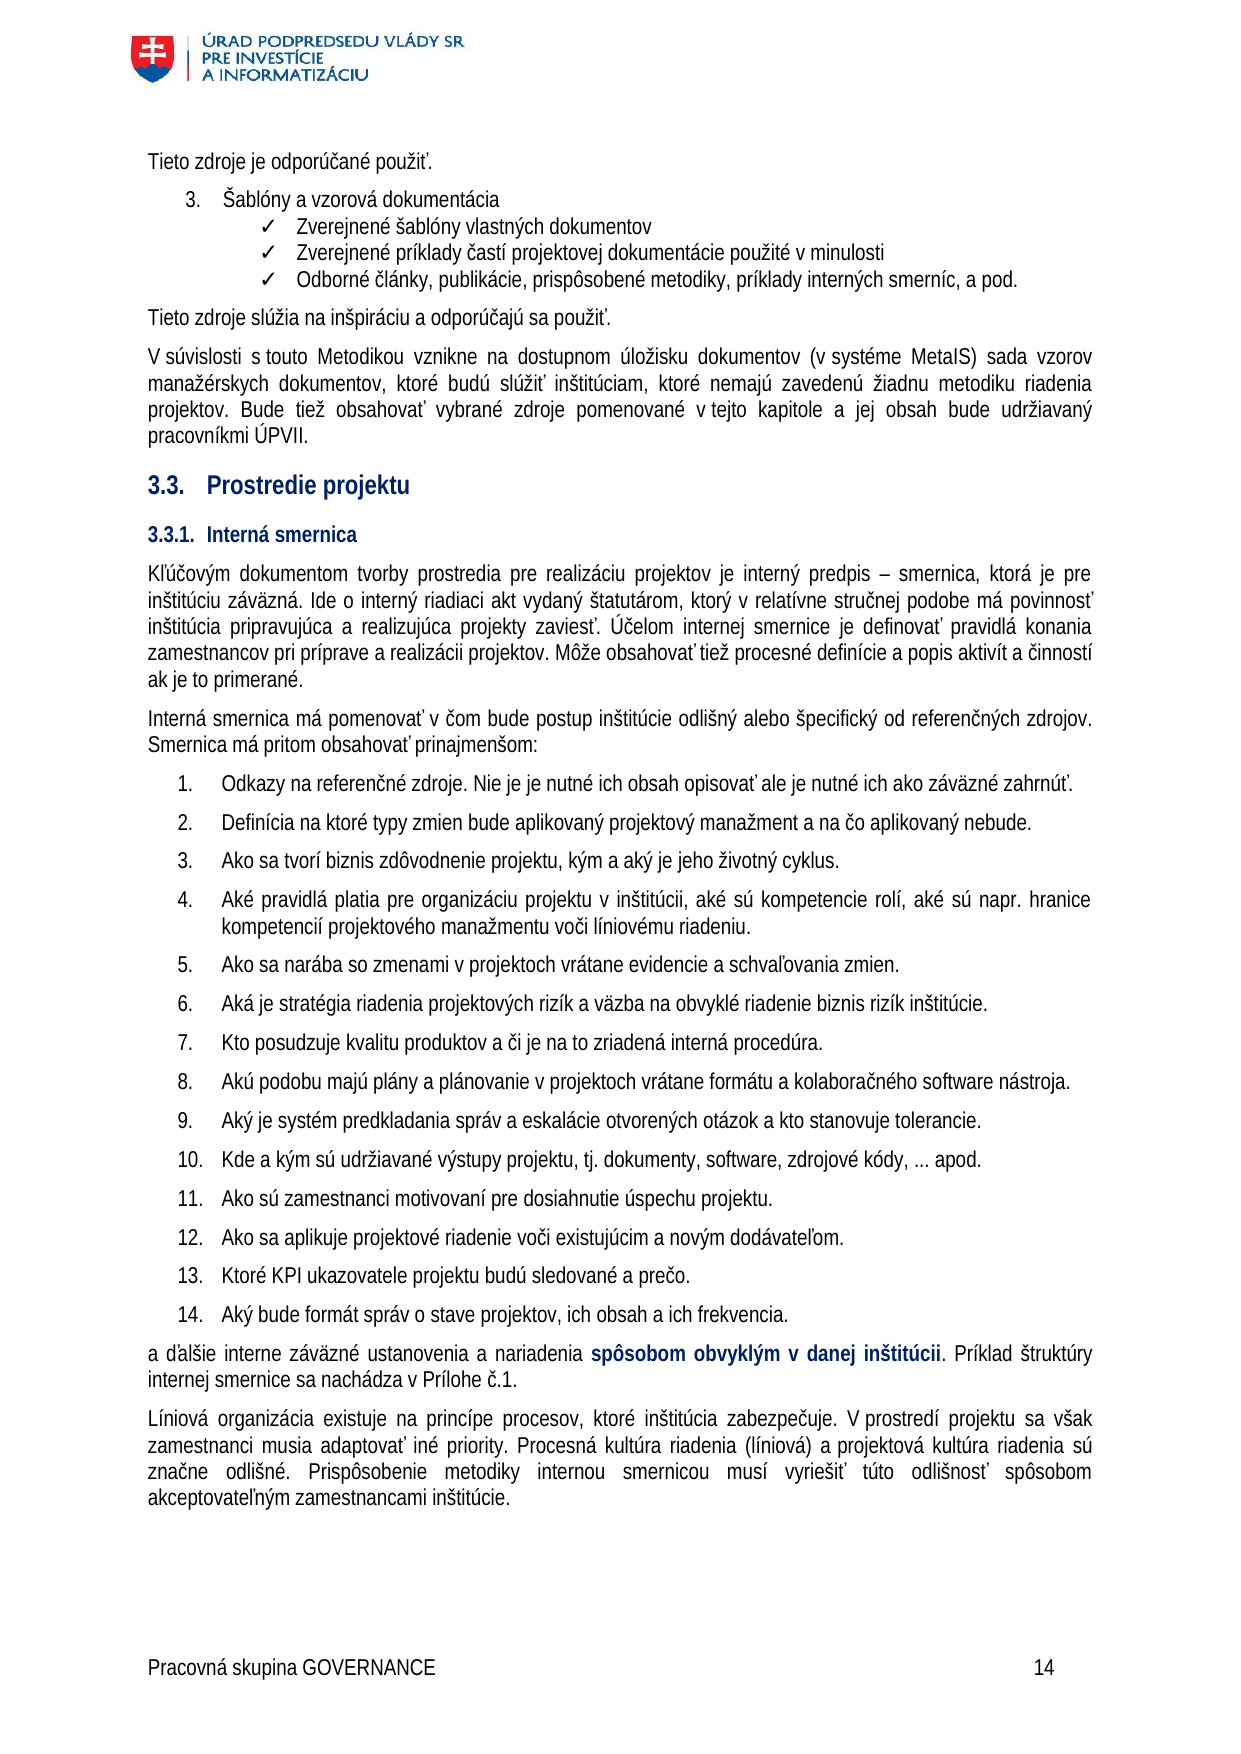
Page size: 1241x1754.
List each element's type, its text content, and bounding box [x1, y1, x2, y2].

text 14. Aký bude formát správ o stave projektov, ich obsah a ich frekvencia. [177, 1301, 1093, 1327]
text 7. Kto posudzuje kvalitu produktov a či je na to zriadená interná procedúra. [177, 1029, 1093, 1056]
subtitle Prostredie projektu [148, 469, 1093, 501]
subtitle Interná smernica [148, 521, 1093, 548]
text 10. Kde a kým sú udržiavané výstupy projektu, tj. dokumenty, software, zdrojové kódy, ... apod. [177, 1146, 1093, 1172]
text 8. Akú podobu majú plány a plánovanie v projektoch vrátane formátu a kolaboračného software nástroja. [177, 1068, 1093, 1094]
text Interná smernica má pomenovať v čom bude postup inštitúcie odlišný alebo špecifický od referenčných zdrojov. Smernica má pritom obsahovať prinajmenšom: [148, 704, 1093, 757]
list Šablóny a vzorová dokumentácia [185, 186, 1093, 213]
list Zverejnené príklady častí projektovej dokumentácie použité v minulosti [259, 239, 1093, 266]
text 12. Ako sa aplikuje projektové riadenie voči existujúcim a novým dodávateľom. [177, 1223, 1093, 1250]
text Tieto zdroje je odporúčané použiť. [148, 148, 1093, 174]
text 1. Odkazy na referenčné zdroje. Nie je je nutné ich obsah opisovať ale je nutné ich ako záväzné zahrnúť. [177, 770, 1093, 796]
text 9. Aký je systém predkladania správ a eskalácie otvorených otázok a kto stanovuje tolerancie. [177, 1107, 1093, 1133]
text Líniová organizácia existuje na princípe procesov, ktoré inštitúcia zabezpečuje. V prostredí projektu sa však zamestnanci musia adaptovať iné priority. Procesná kultúra riadenia (líniová) a projektová kultúra riadenia sú značne odlišné. Prispôsobenie metodiky internou smernicou musí vyriešiť túto odlišnosť spôsobom akceptovateľným zamestnancami inštitúcie. [148, 1405, 1093, 1511]
list Odborné články, publikácie, prispôsobené metodiky, príklady interných smerníc, a pod. [259, 266, 1093, 292]
text 11. Ako sú zamestnanci motivovaní pre dosiahnutie úspechu projektu. [177, 1184, 1093, 1211]
text 13. Ktoré KPI ukazovatele projektu budú sledované a prečo. [177, 1262, 1093, 1289]
picture [90, 0, 505, 116]
text 5. Ako sa narába so zmenami v projektoch vrátane evidencie a schvaľovania zmien. [177, 951, 1093, 978]
text 2. Definícia na ktoré typy zmien bude aplikovaný projektový manažment a na čo aplikovaný nebude. [177, 808, 1093, 835]
text V súvislosti s touto Metodikou vznikne na dostupnom úložisku dokumentov (v systéme MetaIS) sada vzorov manažérskych dokumentov, ktoré budú slúžiť inštitúciam, ktoré nemajú zavedenú žiadnu metodiku riadenia projektov. Bude tiež obsahovať vybrané zdroje pomenované v tejto kapitole a jej obsah bude udržiavaný pracovníkmi ÚPVII. [148, 343, 1093, 449]
text Tieto zdroje slúžia na inšpiráciu a odporúčajú sa použiť. [148, 304, 1093, 331]
list Zverejnené šablóny vlastných dokumentov [259, 213, 1093, 239]
text 3. Ako sa tvorí biznis zdôvodnenie projektu, kým a aký je jeho životný cyklus. [177, 847, 1093, 874]
text Kľúčovým dokumentom tvorby prostredia pre realizáciu projektov je interný predpis – smernica, ktorá je pre inštitúciu záväzná. Ide o interný riadiaci akt vydaný štatutárom, ktorý v relatívne stručnej podobe má povinnosť inštitúcia pripravujúca a realizujúca projekty zaviesť. Účelom internej smernice je definovať pravidlá konania zamestnancov pri príprave a realizácii projektov. Môže obsahovať tiež procesné definície a popis aktivít a činností ak je to primerané. [148, 560, 1093, 692]
text 6. Aká je stratégia riadenia projektových rizík a väzba na obvyklé riadenie biznis rizík inštitúcie. [177, 990, 1093, 1017]
text a ďalšie interne záväzné ustanovenia a nariadenia spôsobom obvyklým v danej inštitúcii. Príklad štruktúry internej smernice sa nachádza v Prílohe č.1. [148, 1340, 1093, 1393]
text 4. Aké pravidlá platia pre organizáciu projektu v inštitúcii, aké sú kompetencie rolí, aké sú napr. hranice kompetencií projektového manažmentu voči líniovému riadeniu. [177, 886, 1093, 939]
